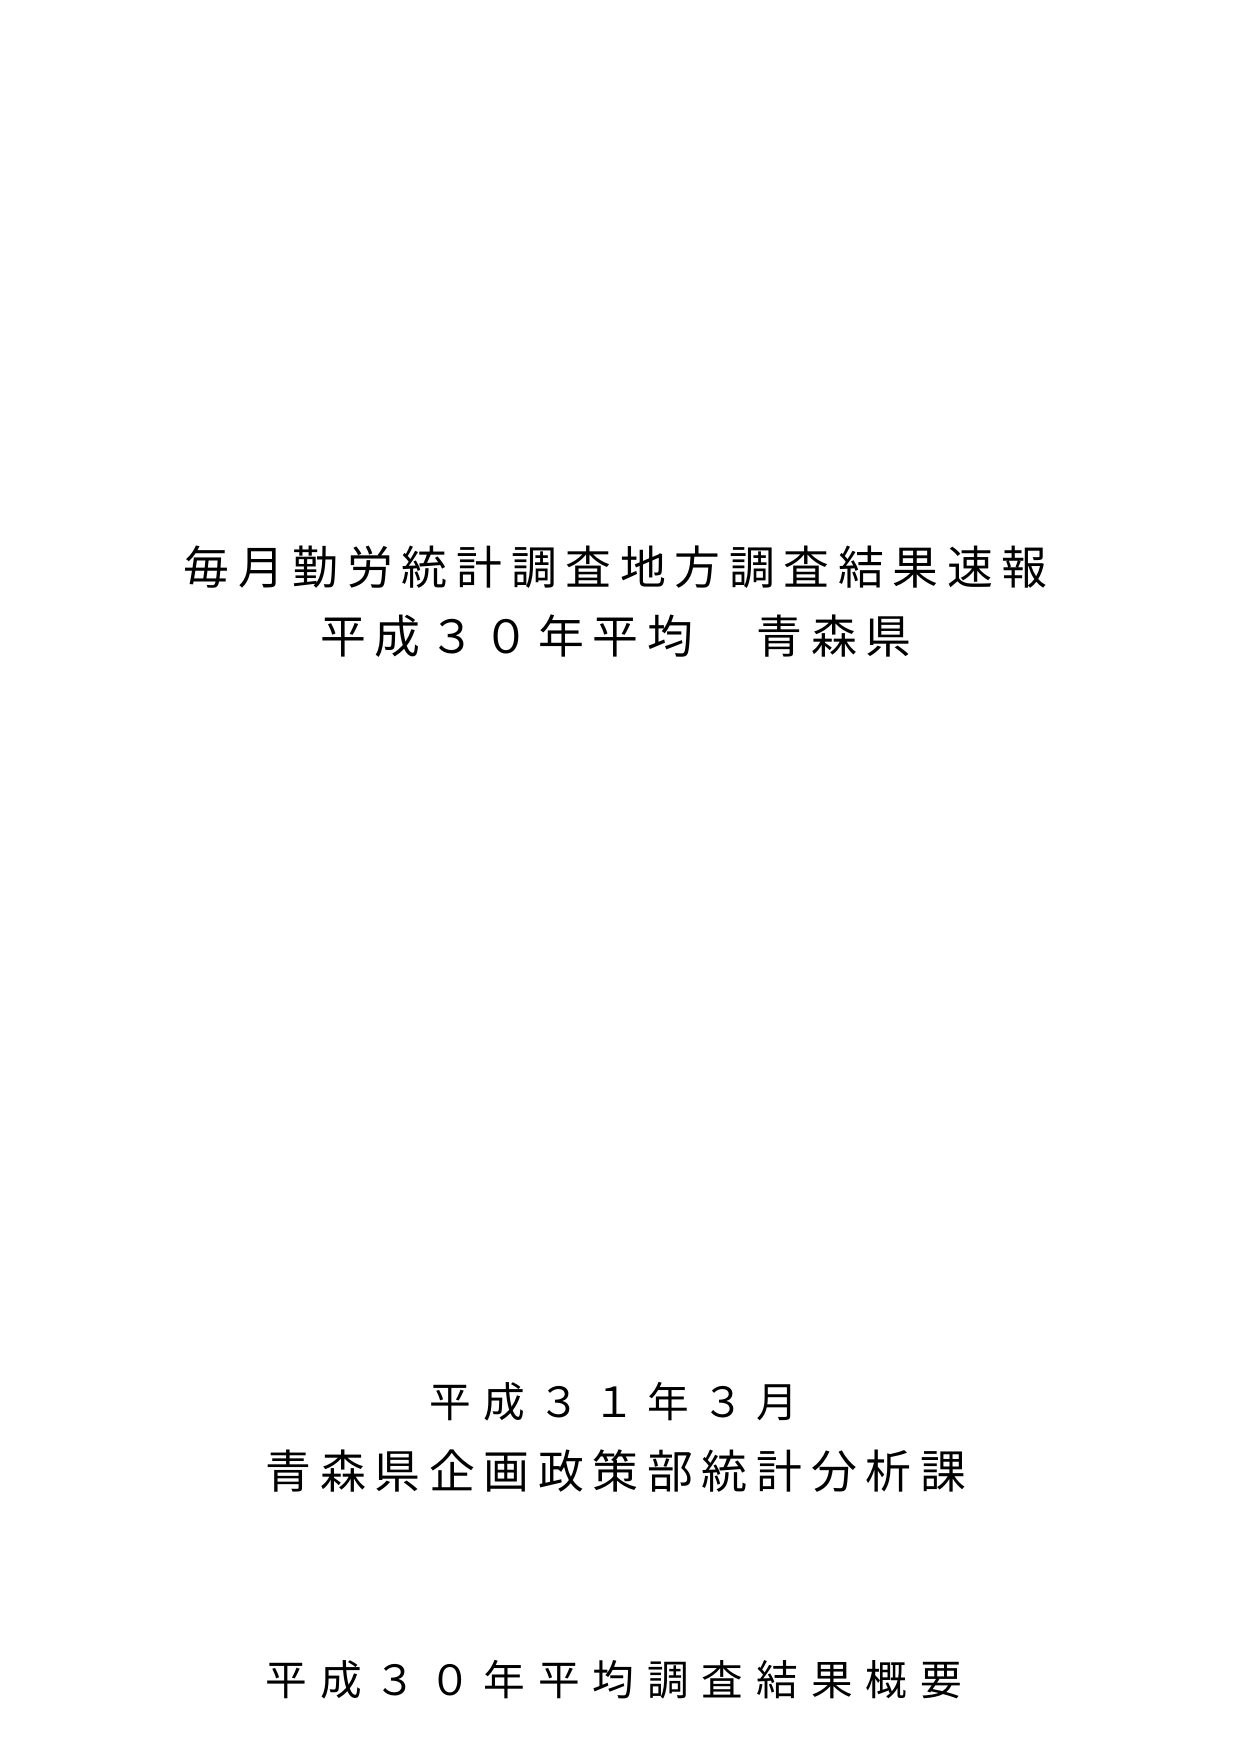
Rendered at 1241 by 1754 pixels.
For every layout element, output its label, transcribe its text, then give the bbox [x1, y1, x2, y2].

text 毎月勤労統計調査地方調査結果速報 [129, 529, 1111, 599]
text 平成３０年平均調査結果概要 [129, 1643, 1111, 1712]
text 平成３１年３月 [129, 1364, 1111, 1434]
text 青森県企画政策部統計分析課 [129, 1434, 1111, 1503]
text 平成３０年平均 青森県 [129, 599, 1111, 668]
